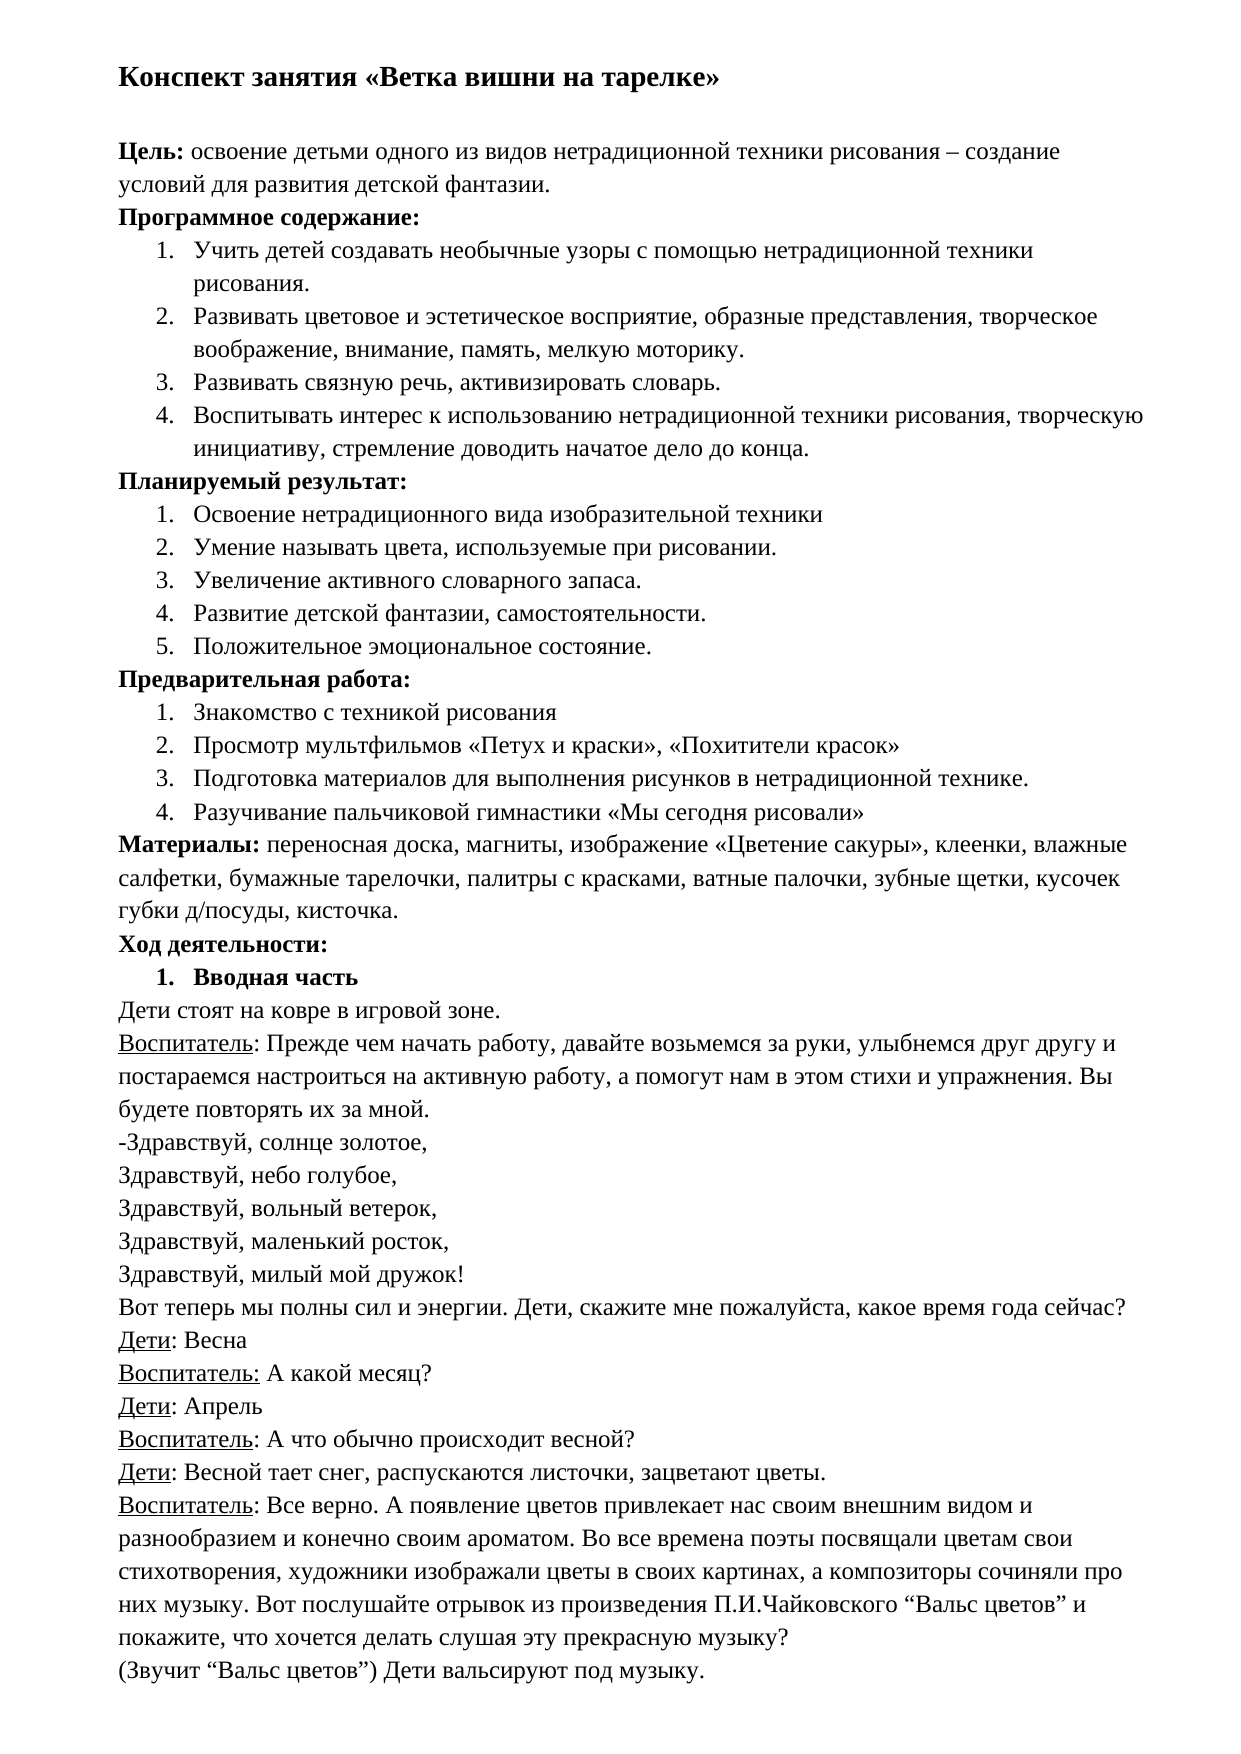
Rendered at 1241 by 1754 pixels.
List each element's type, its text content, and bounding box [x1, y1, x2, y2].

text Здравствуй, маленький росток, [118, 1226, 1152, 1254]
list Вводная часть [156, 962, 1152, 990]
list Освоение нетрадиционного вида изобразительной техники [156, 499, 1152, 528]
text -Здравствуй, солнце золотое, [118, 1127, 1152, 1156]
text Воспитатель: Все верно. А появление цветов привлекает нас своим внешним видом и разнообразием и конечно своим ароматом. Во все времена поэты посвящали цветам свои стихотворения, художники изображали цветы в своих картинах, а композиторы сочиняли про них музыку. Вот послушайте отрывок из произведения П.И.Чайковского “Вальс цветов” и покажите, что хочется делать слушая эту прекрасную музыку? [118, 1490, 1152, 1651]
text Дети: Весной тает снег, распускаются листочки, зацветают цветы. [118, 1457, 1152, 1486]
text Дети стоят на ковре в игровой зоне. [118, 995, 1152, 1023]
list Развивать цветовое и эстетическое восприятие, образные представления, творческое воображение, внимание, память, мелкую моторику. [156, 301, 1152, 363]
text Конспект занятия «Ветка вишни на тарелке» [118, 59, 1152, 93]
text Планируемый результат: [118, 466, 1152, 495]
list Развивать связную речь, активизировать словарь. [156, 367, 1152, 396]
text Программное содержание: [118, 202, 1152, 231]
list Развитие детской фантазии, самостоятельности. [156, 598, 1152, 627]
text Вот теперь мы полны сил и энергии. Дети, скажите мне пожалуйста, какое время года сейчас? [118, 1292, 1152, 1321]
text Ход деятельности: [118, 929, 1152, 957]
text Материалы: переносная доска, магниты, изображение «Цветение сакуры», клеенки, влажные салфетки, бумажные тарелочки, палитры с красками, ватные палочки, зубные щетки, кусочек губки д/посуды, кисточка. [118, 829, 1152, 924]
list Разучивание пальчиковой гимнастики «Мы сегодня рисовали» [156, 797, 1152, 825]
list Знакомство с техникой рисования [156, 697, 1152, 726]
list Просмотр мультфильмов «Петух и краски», «Похитители красок» [156, 731, 1152, 759]
list Учить детей создавать необычные узоры с помощью нетрадиционной техники рисования. [156, 235, 1152, 297]
text Здравствуй, милый мой дружок! [118, 1259, 1152, 1288]
list Увеличение активного словарного запаса. [156, 565, 1152, 594]
list Положительное эмоциональное состояние. [156, 631, 1152, 660]
text Здравствуй, небо голубое, [118, 1160, 1152, 1188]
text Здравствуй, вольный ветерок, [118, 1193, 1152, 1222]
text Дети: Апрель [118, 1391, 1152, 1420]
text Предварительная работа: [118, 664, 1152, 693]
text Воспитатель: А что обычно происходит весной? [118, 1424, 1152, 1453]
list Воспитывать интерес к использованию нетрадиционной техники рисования, творческую инициативу, стремление доводить начатое дело до конца. [156, 400, 1152, 462]
text Воспитатель: Прежде чем начать работу, давайте возьмемся за руки, улыбнемся друг другу и постараемся настроиться на активную работу, а помогут нам в этом стихи и упражнения. Вы будете повторять их за мной. [118, 1028, 1152, 1122]
list Подготовка материалов для выполнения рисунков в нетрадиционной технике. [156, 763, 1152, 792]
text Цель: освоение детьми одного из видов нетрадиционной техники рисования – создание условий для развития детской фантазии. [118, 136, 1152, 198]
text Дети: Весна [118, 1325, 1152, 1354]
text Воспитатель: А какой месяц? [118, 1358, 1152, 1387]
text (Звучит “Вальс цветов”) Дети вальсируют под музыку. [118, 1655, 1152, 1684]
list Умение называть цвета, используемые при рисовании. [156, 532, 1152, 561]
